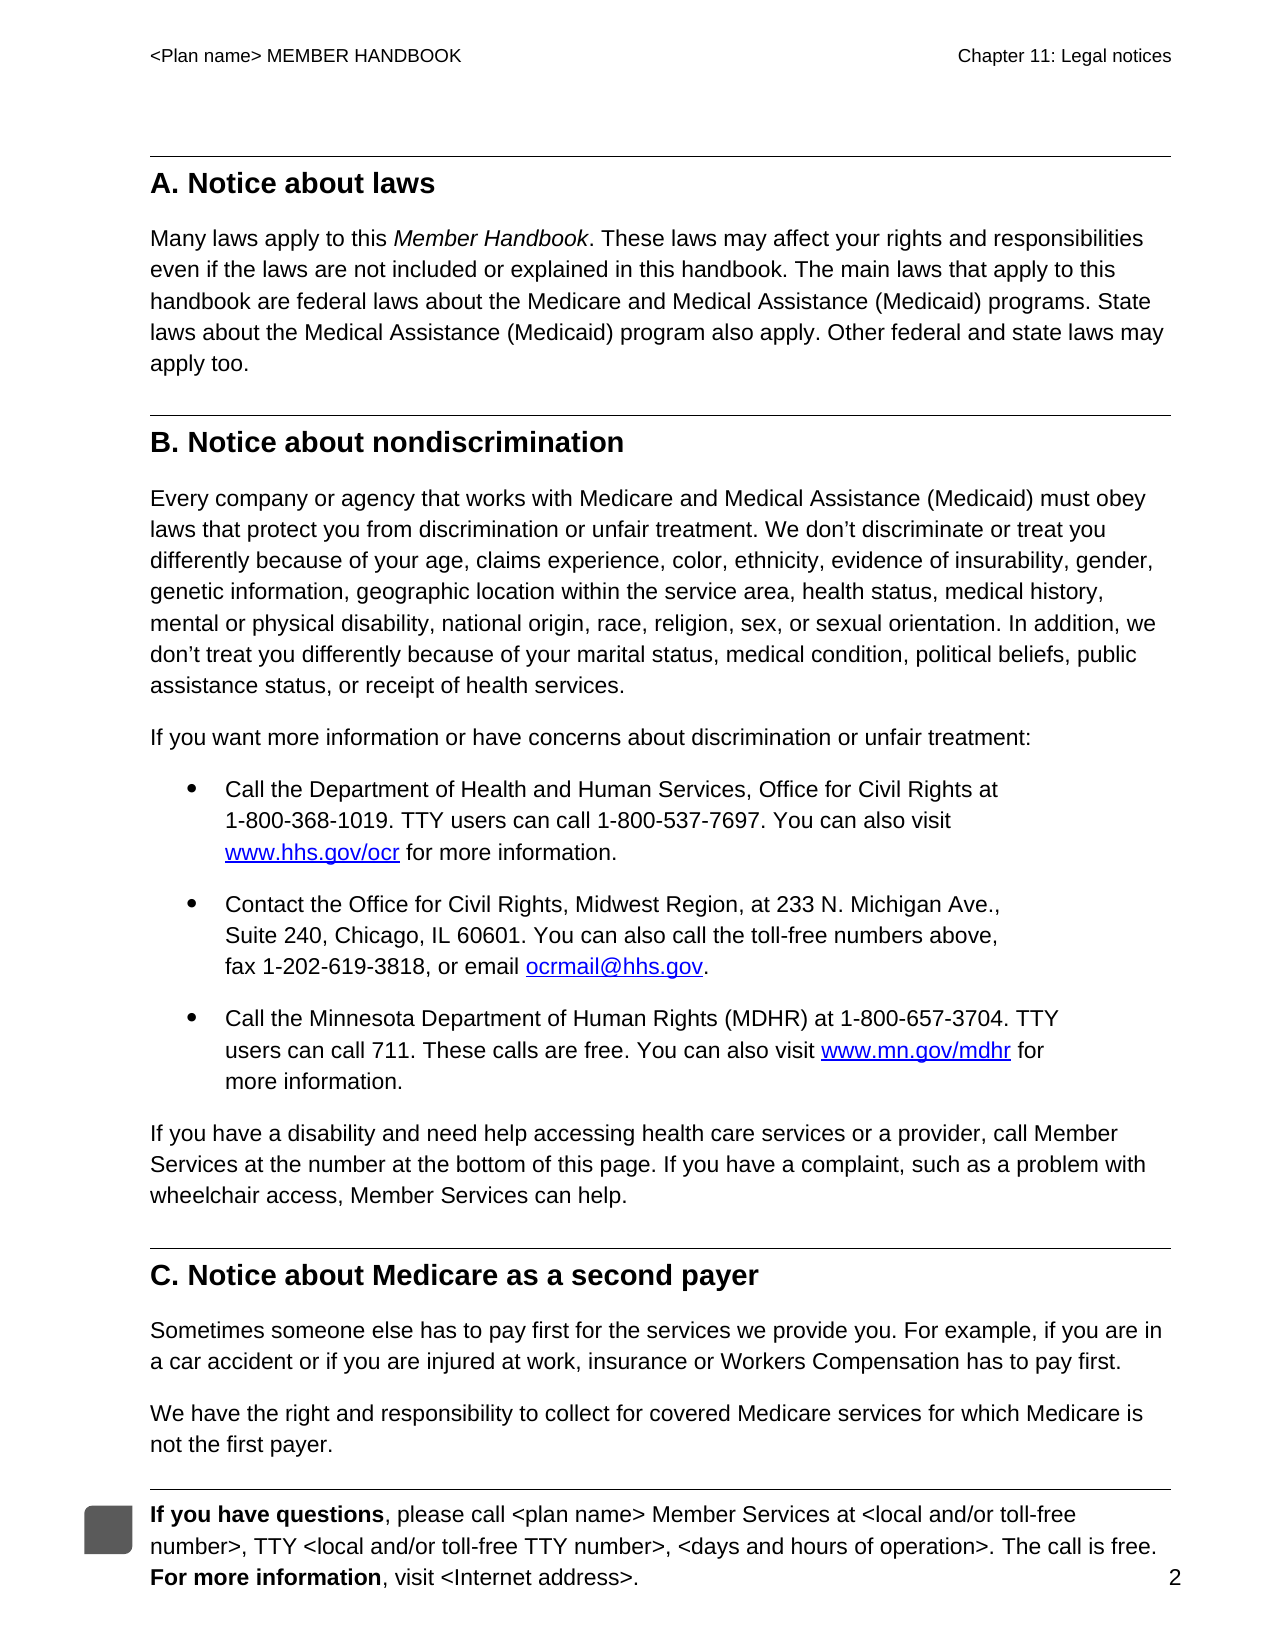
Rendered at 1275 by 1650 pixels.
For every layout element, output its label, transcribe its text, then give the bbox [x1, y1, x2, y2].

list Contact the Office for Civil Rights, Midwest Region, at 233 N. Michigan Ave., Suite 240, Chicago, IL 60601. You can also call the toll-free numbers above, fax 1-202-619-3818, or email ocrmail@hhs.gov. [187, 887, 1096, 981]
text If you want more information or have concerns about discrimination or unfair treatment: [150, 721, 1171, 752]
text Sometimes someone else has to pay first for the services we provide you. For example, if you are in a car accident or if you are injured at work, insurance or Workers Compensation has to pay first. [150, 1313, 1171, 1376]
list Call the Minnesota Department of Human Rights (MDHR) at 1-800-657-3704. TTY users can call 711. These calls are free. You can also visit www.mn.gov/mdhr for more information. [187, 1002, 1096, 1096]
text We have the right and responsibility to collect for covered Medicare services for which Medicare is not the first payer. [150, 1397, 1171, 1459]
subtitle Notice about nondiscrimination [150, 416, 1171, 460]
text If you have a disability and need help accessing health care services or a provider, call Member Services at the number at the bottom of this page. If you have a complaint, such as a problem with wheelchair access, Member Services can help. [150, 1116, 1171, 1210]
text Many laws apply to this Member Handbook. These laws may affect your rights and responsibilities even if the laws are not included or explained in this handbook. The main laws that apply to this handbook are federal laws about the Medicare and Medical Assistance (Medicaid) programs. State laws about the Medical Assistance (Medicaid) program also apply. Other federal and state laws may apply too. [150, 222, 1171, 378]
subtitle Notice about Medicare as a second payer [150, 1249, 1171, 1292]
subtitle Notice about laws [150, 157, 1171, 201]
text Every company or agency that works with Medicare and Medical Assistance (Medicaid) must obey laws that protect you from discrimination or unfair treatment. We don’t discriminate or treat you differently because of your age, claims experience, color, ethnicity, evidence of insurability, gender, genetic information, geographic location within the service area, health status, medical history, mental or physical disability, national origin, race, religion, sex, or sexual orientation. In addition, we don’t treat you differently because of your marital status, medical condition, political beliefs, public assistance status, or receipt of health services. [150, 481, 1171, 700]
list Call the Department of Health and Human Services, Office for Civil Rights at 1-800-368-1019. TTY users can call 1-800-537-7697. You can also visit www.hhs.gov/ocr for more information. [187, 773, 1096, 866]
